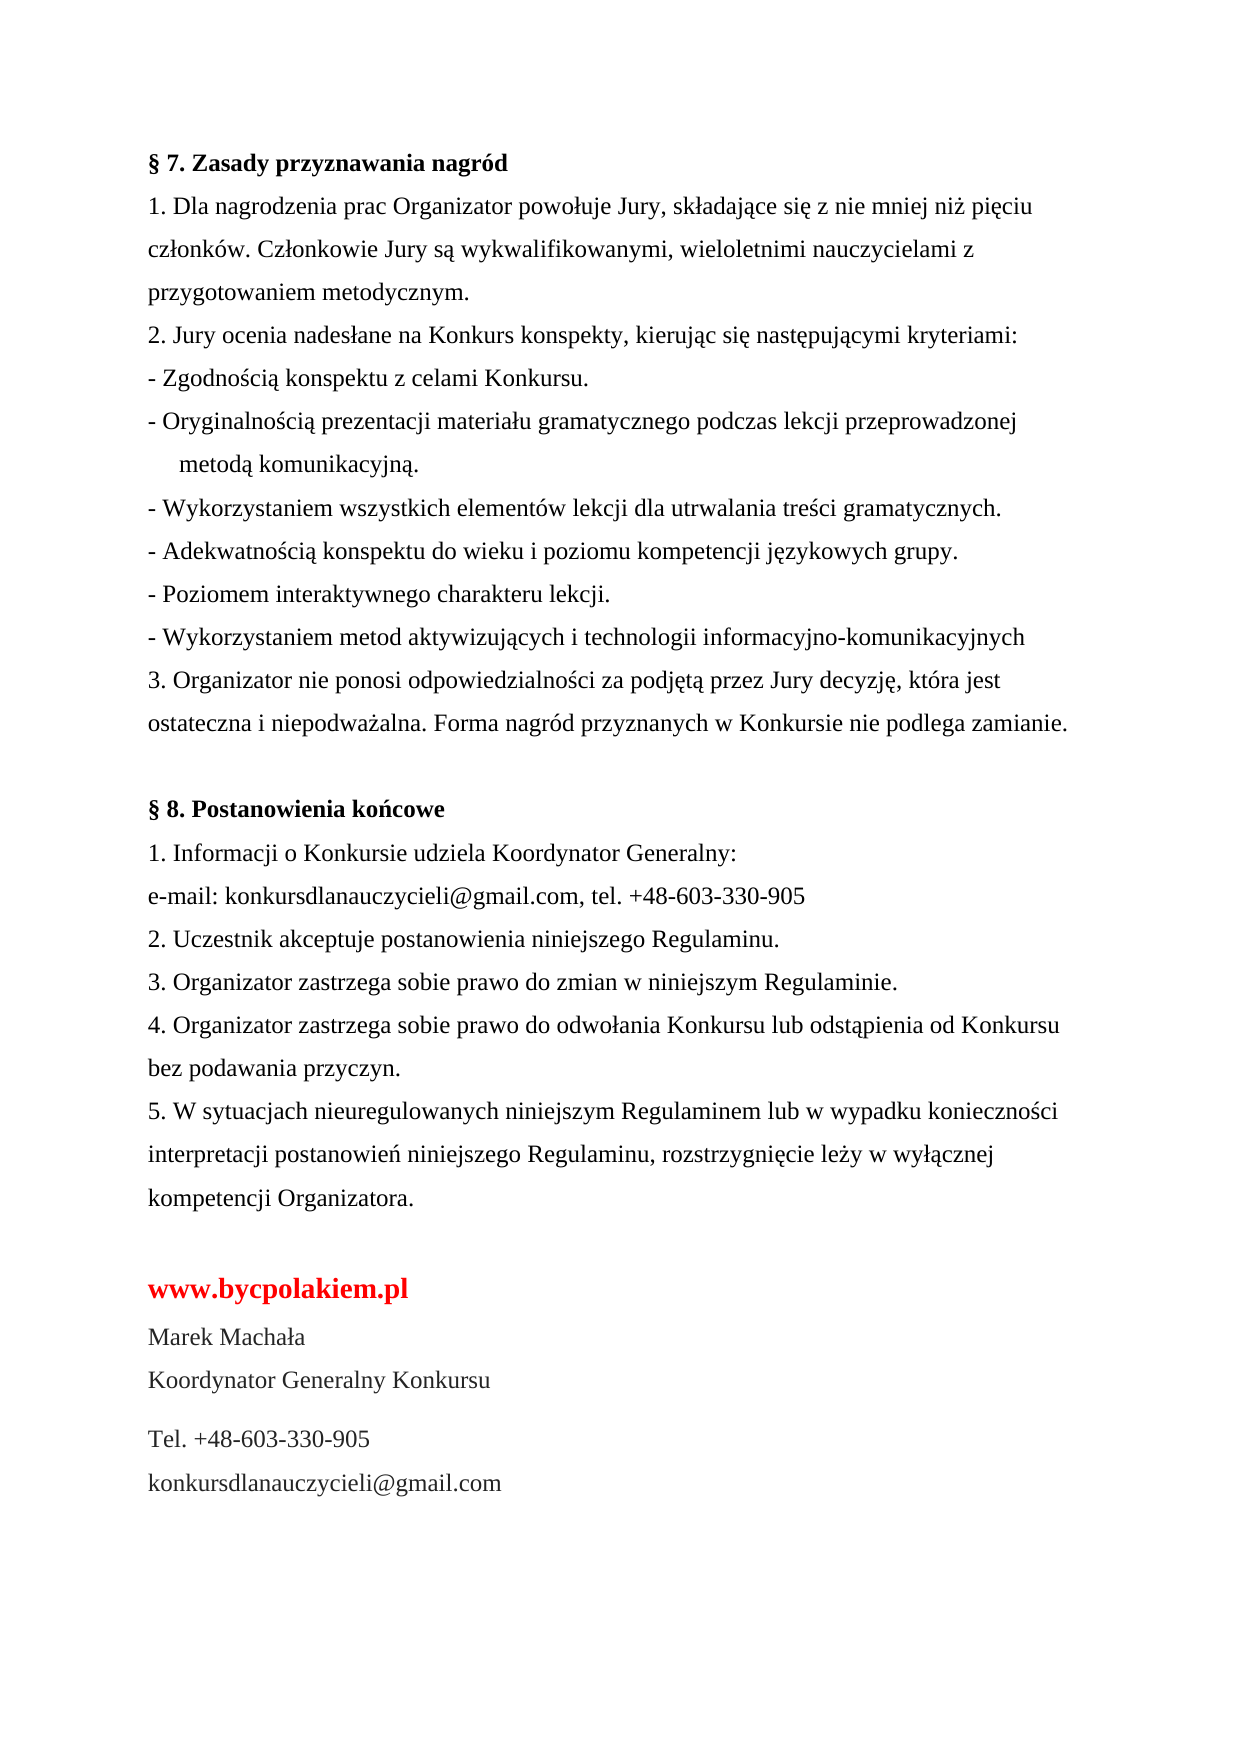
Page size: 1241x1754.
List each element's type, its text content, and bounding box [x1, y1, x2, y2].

text metodą komunikacyjną. - Wykorzystaniem wszystkich elementów lekcji dla utrwalania treści gramatycznych. - Adekwatnością konspektu do wieku i poziomu kompetencji językowych grupy. - Poziomem interaktywnego charakteru lekcji. - Wykorzystaniem metod aktywizujących i technologii informacyjno-komunikacyjnych 3. Organizator nie ponosi odpowiedzialności za podjętą przez Jury decyzję, która jest ostateczna i niepodważalna. Forma nagród przyznanych w Konkursie nie podlega zamianie. [148, 449, 1093, 737]
text Tel. +48-603-330-905 konkursdlanauczycieli@gmail.com [148, 1424, 1093, 1496]
text Marek Machała Koordynator Generalny Konkursu [148, 1322, 1093, 1393]
text § 7. Zasady przyznawania nagród 1. Dla nagrodzenia prac Organizator powołuje Jury, składające się z nie mniej niż pięciu członków. Członkowie Jury są wykwalifikowanymi, wieloletnimi nauczycielami z przygotowaniem metodycznym. 2. Jury ocenia nadesłane na Konkurs konspekty, kierując się następującymi kryteriami: - Zgodnością konspektu z celami Konkursu. - Oryginalnością prezentacji materiału gramatycznego podczas lekcji przeprowadzonej [148, 148, 1093, 435]
text www.bycpolakiem.pl [148, 1226, 1093, 1305]
text § 8. Postanowienia końcowe 1. Informacji o Konkursie udziela Koordynator Generalny: e-mail: konkursdlanauczycieli@gmail.com, tel. +48-603-330-905 2. Uczestnik akceptuje postanowienia niniejszego Regulaminu. 3. Organizator zastrzega sobie prawo do zmian w niniejszym Regulaminie. 4. Organizator zastrzega sobie prawo do odwołania Konkursu lub odstąpienia od Konkursu bez podawania przyczyn. 5. W sytuacjach nieuregulowanych niniejszym Regulaminem lub w wypadku konieczności interpretacji postanowień niniejszego Regulaminu, rozstrzygnięcie leży w wyłącznej kompetencji Organizatora. [148, 794, 1093, 1211]
